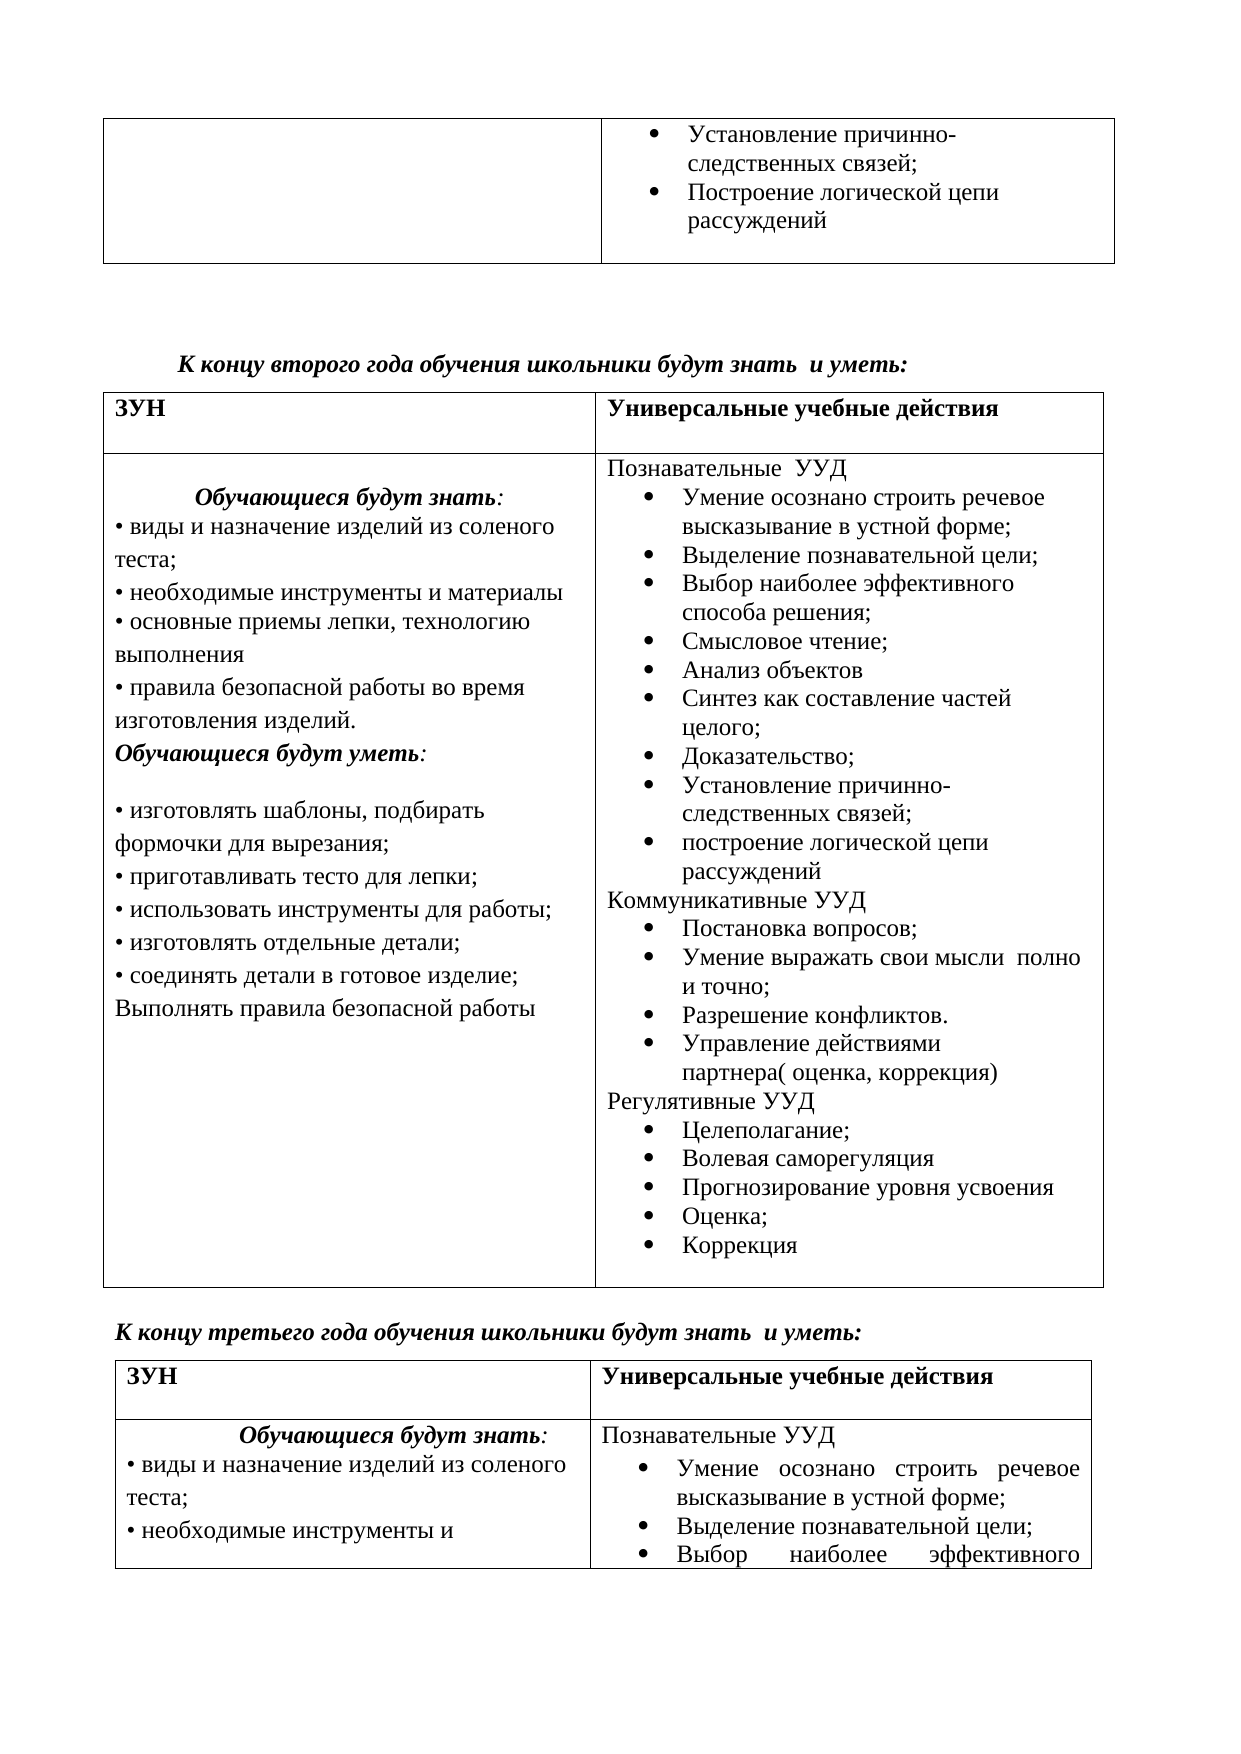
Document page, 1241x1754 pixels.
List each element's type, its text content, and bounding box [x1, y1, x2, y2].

table_cell Обучающиеся будут знать: • виды и назначение изделий из соленого теста; • необходимые инструменты и материалы • основные приемы лепки, технологию выполнения • правила безопасной работы во время изготовления изделий. Обучающиеся будут уметь: • изготовлять шаблоны, подбирать формочки для вырезания; • приготавливать тесто для лепки; • использовать инструменты для работы; • изготовлять отдельные детали; • соединять детали в готовое изделие; Выполнять правила безопасной работы [104, 454, 595, 1287]
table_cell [103, 1288, 1103, 1574]
table_header ЗУН [104, 393, 595, 452]
table_cell Познавательные УУД Умение осознано строить речевое высказывание в устной форме; Выделение познавательной цели; Выбор наиболее эффективного способа решения; Смысловое чтение; Анализ объектов Синтез как составление частей целого; Доказательство; Установление причинно-следственных связей; построение логической цепи рассуждений Коммуникативные УУД Постановка вопросов; Умение выражать свои мысли полно и точно; Разрешение конфликтов. Управление действиями партнера( оценка, коррекция) Регулятивные УУД Целеполагание; Волевая саморегуляция Прогнозирование уровня усвоения Оценка; Коррекция [596, 454, 1103, 1287]
text К концу второго года обучения школьники будут знать и уметь: [177, 349, 1152, 378]
table_header Универсальные учебные действия [596, 393, 1103, 452]
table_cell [602, 119, 1114, 263]
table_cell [104, 119, 601, 263]
